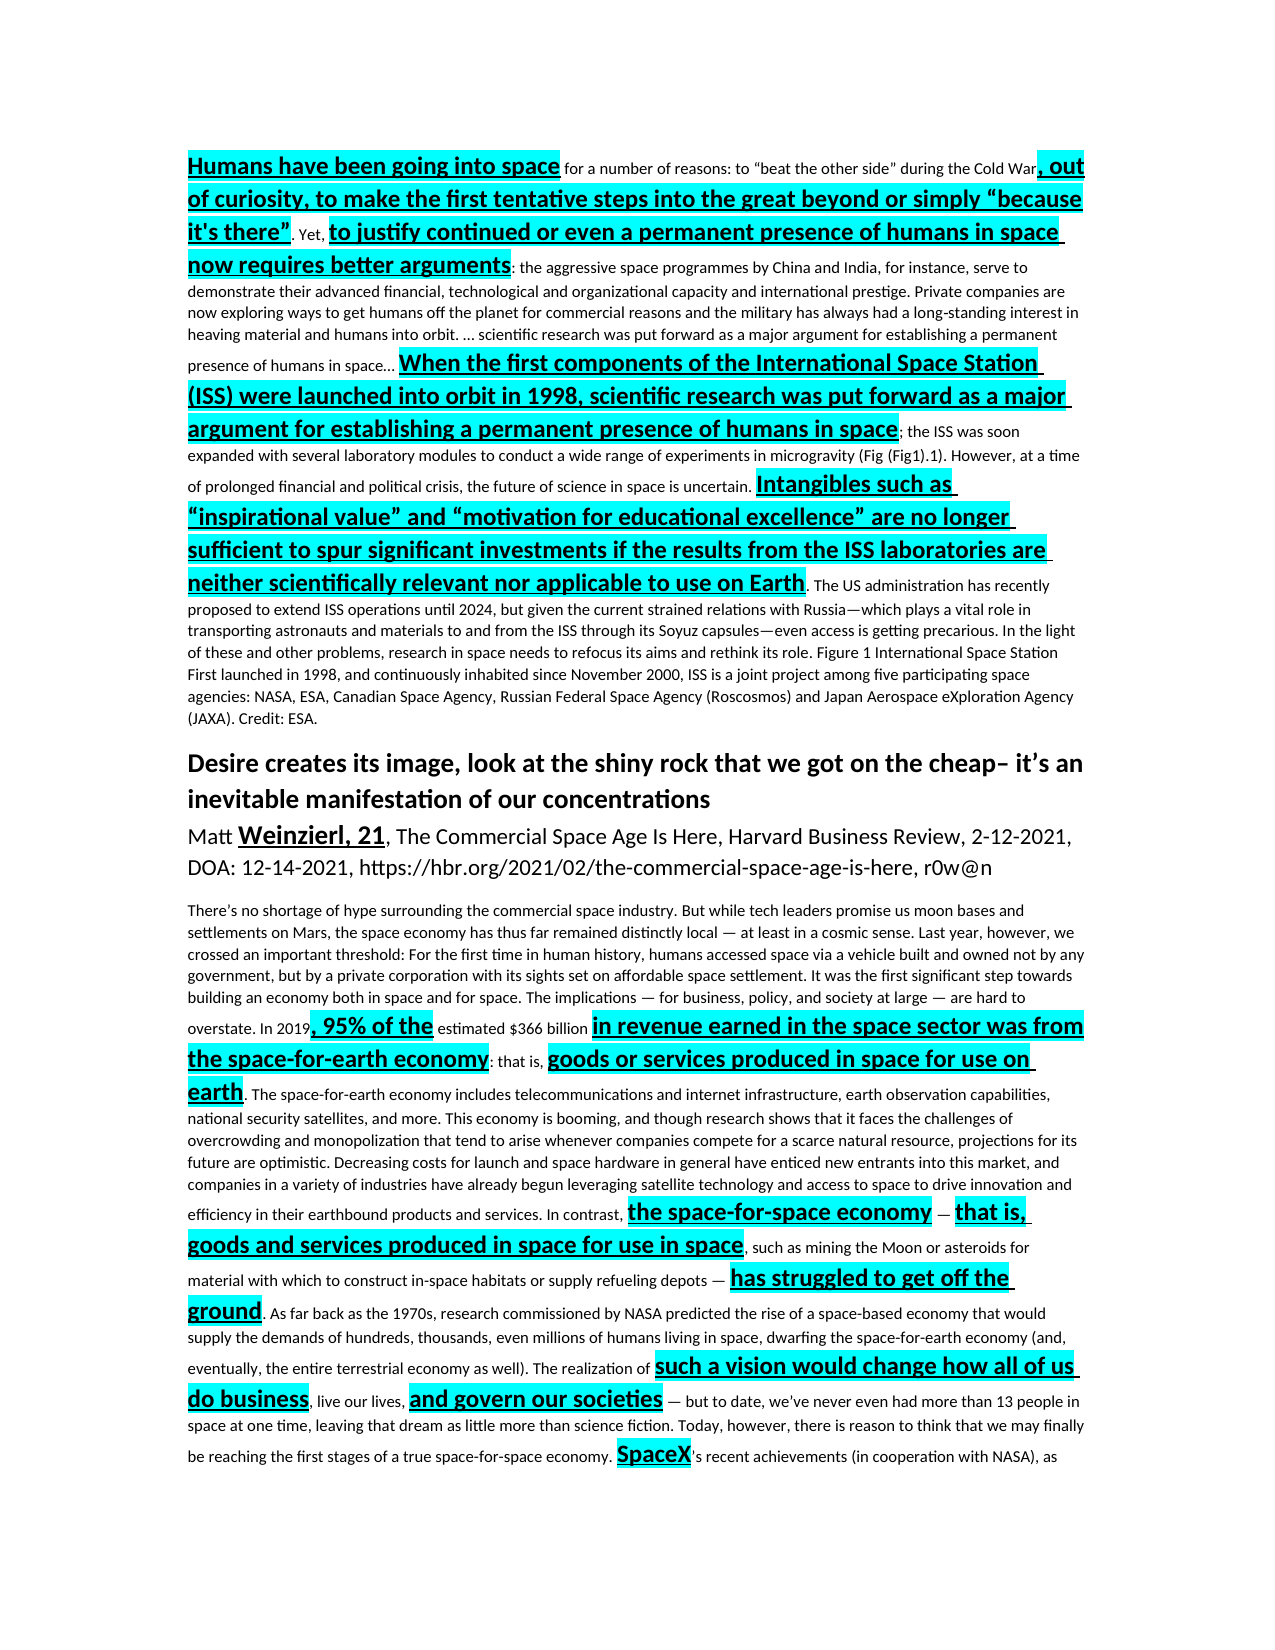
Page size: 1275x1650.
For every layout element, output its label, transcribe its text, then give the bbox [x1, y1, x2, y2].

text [187, 900, 1087, 1468]
text Matt Weinzierl, 21, The Commercial Space Age Is Here, Harvard Business Review, 2-12-2021, DOA: 12-14-2021, https://hbr.org/2021/02/the-commercial-space-age-is-here, r0w@n [187, 818, 1087, 881]
subtitle Desire creates its image, look at the shiny rock that we got on the cheap– it’s an inevitable manifestation of our concentrations [187, 747, 1087, 815]
text Humans have been going into space for a number of reasons: to “beat the other side” during the Cold War, out of curiosity, to make the first tentative steps into the great beyond or simply “because it's there”. Yet, to justify continued or even a permanent presence of humans in space now requires better arguments: the aggressive space programmes by China and India, for instance, serve to demonstrate their advanced financial, technological and organizational capacity and international prestige. Private companies are now exploring ways to get humans off the planet for commercial reasons and the military has always had a long‐standing interest in heaving material and humans into orbit. … scientific research was put forward as a major argument for establishing a permanent presence of humans in space… When the first components of the International Space Station (ISS) were launched into orbit in 1998, scientific research was put forward as a major argument for establishing a permanent presence of humans in space; the ISS was soon expanded with several laboratory modules to conduct a wide range of experiments in microgravity (Fig ​(Fig1).1). However, at a time of prolonged financial and political crisis, the future of science in space is uncertain. Intangibles such as “inspirational value” and “motivation for educational excellence” are no longer sufficient to spur significant investments if the results from the ISS laboratories are neither scientifically relevant nor applicable to use on Earth. The US administration has recently proposed to extend ISS operations until 2024, but given the current strained relations with Russia—which plays a vital role in transporting astronauts and materials to and from the ISS through its Soyuz capsules—even access is getting precarious. In the light of these and other problems, research in space needs to refocus its aims and rethink its role. Figure 1 International Space Station First launched in 1998, and continuously inhabited since November 2000, ISS is a joint project among five participating space agencies: NASA, ESA, Canadian Space Agency, Russian Federal Space Agency (Roscosmos) and Japan Aerospace eXploration Agency (JAXA). Credit: ESA. [187, 150, 1087, 728]
